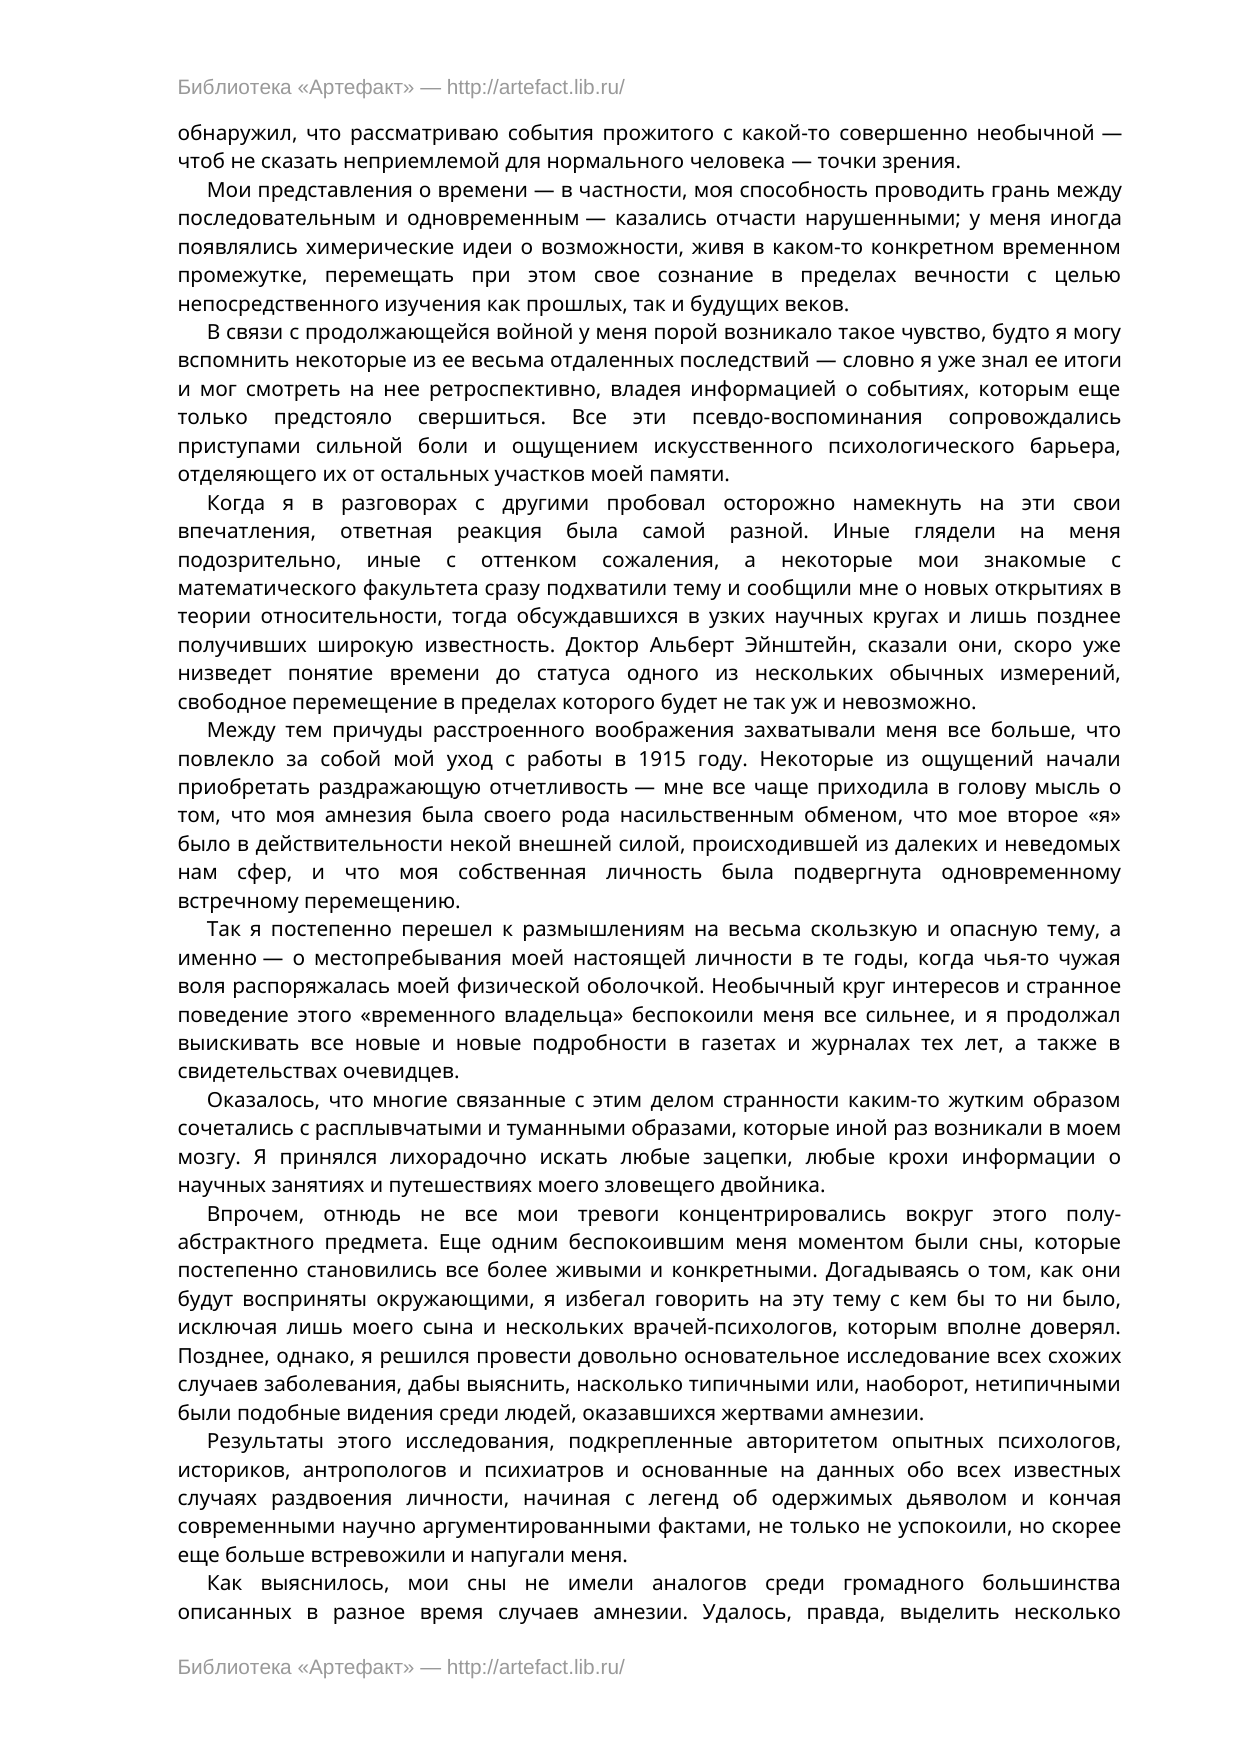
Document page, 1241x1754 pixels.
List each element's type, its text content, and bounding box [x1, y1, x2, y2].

text Оказалось, что многие связанные с этим делом странности каким-то жутким образом сочетались с расплывчатыми и туманными образами, которые иной раз возникали в моем мозгу. Я принялся лихорадочно искать любые зацепки, любые крохи информации о научных занятиях и путешествиях моего зловещего двойника. [177, 1085, 1122, 1199]
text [177, 118, 1122, 175]
text Впрочем, отнюдь не все мои тревоги концентрировались вокруг этого полу-абстрактного предмета. Еще одним беспокоившим меня моментом были сны, которые постепенно становились все более живыми и конкретными. Догадываясь о том, как они будут восприняты окружающими, я избегал говорить на эту тему с кем бы то ни было, исключая лишь моего сына и нескольких врачей-психологов, которым вполне доверял. Позднее, однако, я решился провести довольно основательное исследование всех схожих случаев заболевания, дабы выяснить, насколько типичными или, наоборот, нетипичными были подобные видения среди людей, оказавшихся жертвами амнезии. [177, 1199, 1122, 1426]
text Когда я в разговорах с другими пробовал осторожно намекнуть на эти свои впечатления, ответная реакция была самой разной. Иные глядели на меня подозрительно, иные с оттенком сожаления, а некоторые мои знакомые с математического факультета сразу подхватили тему и сообщили мне о новых открытиях в теории относительности, тогда обсуждавшихся в узких научных кругах и лишь позднее получивших широкую известность. Доктор Альберт Эйнштейн, сказали они, скоро уже низведет понятие времени до статуса одного из нескольких обычных измерений, свободное перемещение в пределах которого будет не так уж и невозможно. [177, 488, 1122, 715]
text Мои представления о времени — в частности, моя способность проводить грань между последовательным и одновременным — казались отчасти нарушенными; у меня иногда появлялись химерические идеи о возможности, живя в каком-то конкретном временном промежутке, перемещать при этом свое сознание в пределах вечности с целью непосредственного изучения как прошлых, так и будущих веков. [177, 175, 1122, 317]
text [177, 1568, 1122, 1625]
text В связи с продолжающейся войной у меня порой возникало такое чувство, будто я могу вспомнить некоторые из ее весьма отдаленных последствий — словно я уже знал ее итоги и мог смотреть на нее ретроспективно, владея информацией о событиях, которым еще только предстояло свершиться. Все эти псевдо-воспоминания сопровождались приступами сильной боли и ощущением искусственного психологического барьера, отделяющего их от остальных участков моей памяти. [177, 317, 1122, 488]
text Между тем причуды расстроенного воображения захватывали меня все больше, что повлекло за собой мой уход с работы в 1915 году. Некоторые из ощущений начали приобретать раздражающую отчетливость — мне все чаще приходила в голову мысль о том, что моя амнезия была своего рода насильственным обменом, что мое второе «я» было в действительности некой внешней силой, происходившей из далеких и неведомых нам сфер, и что моя собственная личность была подвергнута одновременному встречному перемещению. [177, 715, 1122, 914]
text Так я постепенно перешел к размышлениям на весьма скользкую и опасную тему, а именно — о местопребывания моей настоящей личности в те годы, когда чья-то чужая воля распоряжалась моей физической оболочкой. Необычный круг интересов и странное поведение этого «временного владельца» беспокоили меня все сильнее, и я продолжал выискивать все новые и новые подробности в газетах и журналах тех лет, а также в свидетельствах очевидцев. [177, 914, 1122, 1085]
text Результаты этого исследования, подкрепленные авторитетом опытных психологов, историков, антропологов и психиатров и основанные на данных обо всех известных случаях раздвоения личности, начиная с легенд об одержимых дьяволом и кончая современными научно аргументированными фактами, не только не успокоили, но скорее еще больше встревожили и напугали меня. [177, 1426, 1122, 1568]
